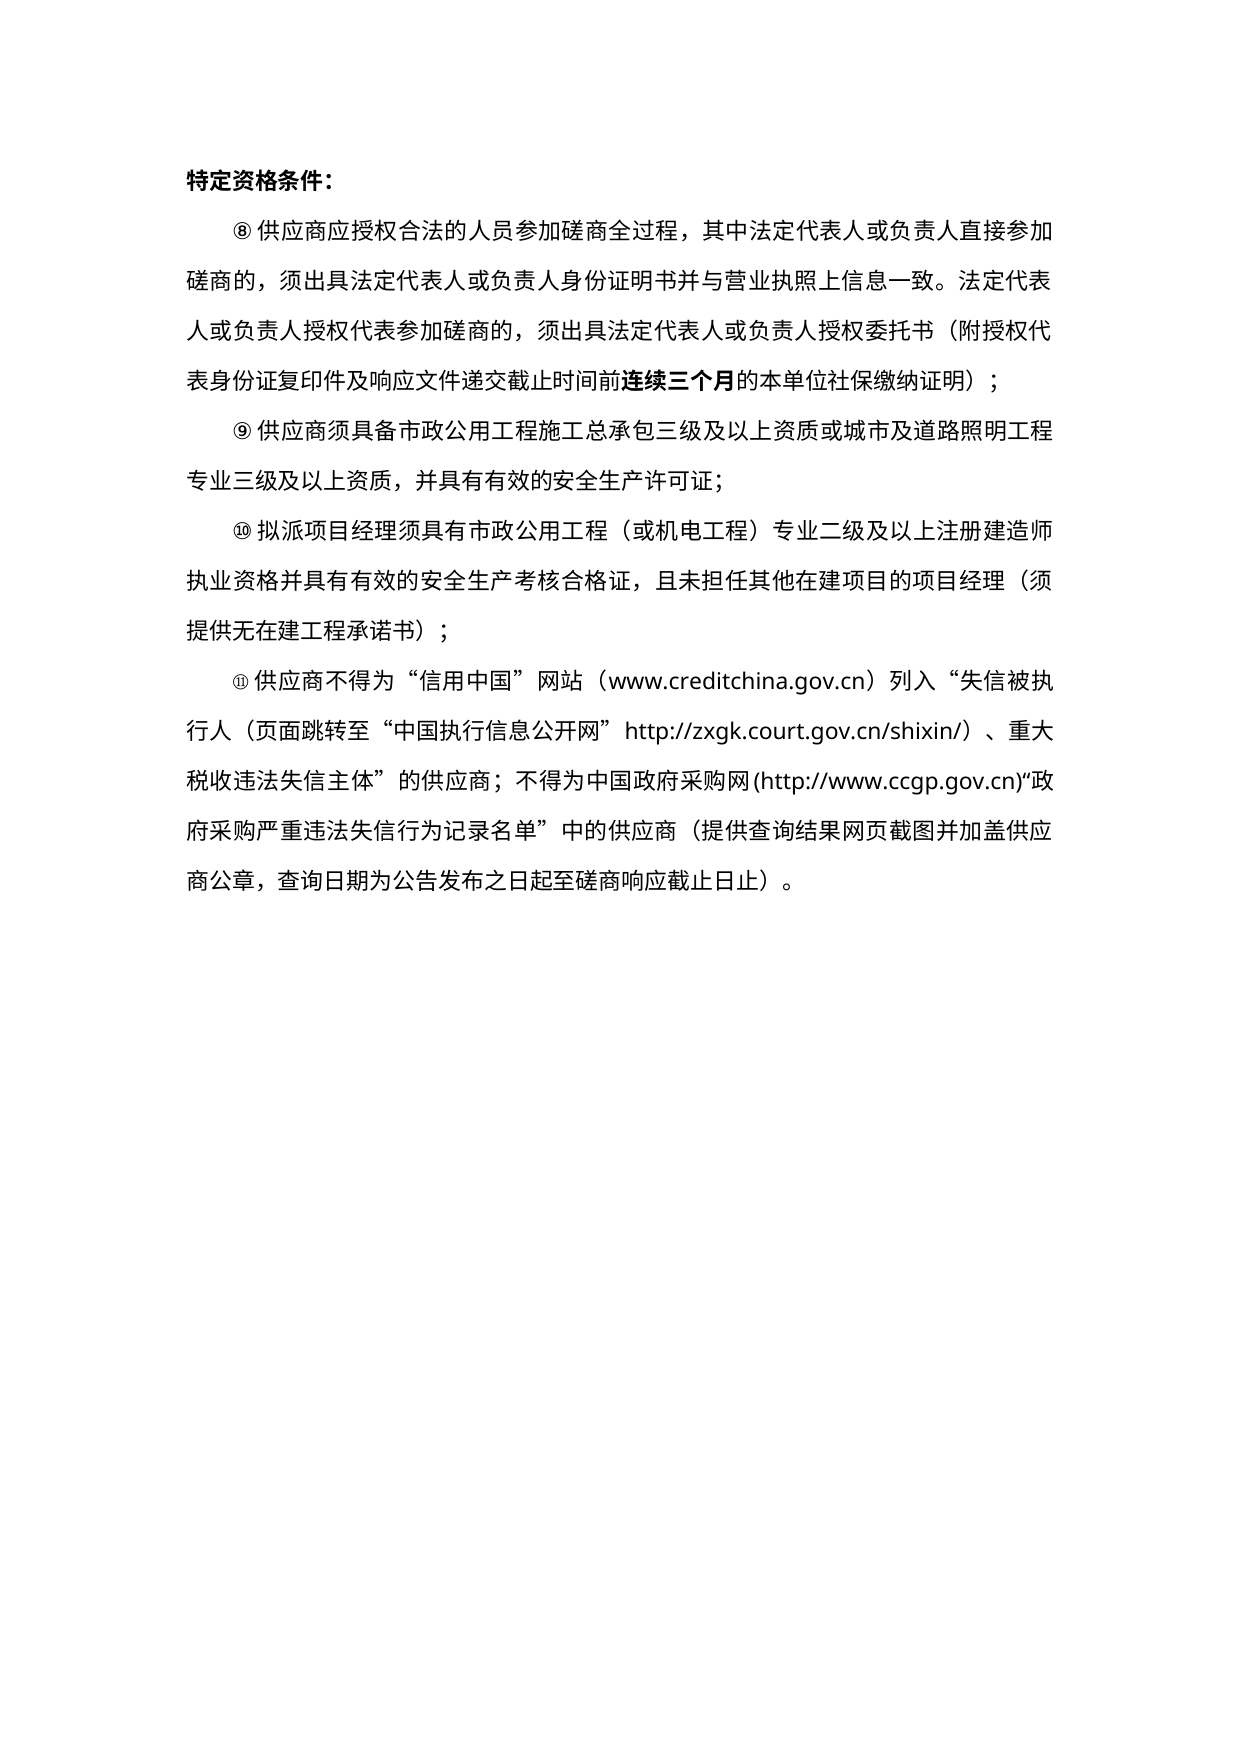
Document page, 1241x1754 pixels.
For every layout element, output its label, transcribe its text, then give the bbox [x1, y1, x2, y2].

text ⑪供应商不得为“信用中国”网站（www.creditchina.gov.cn）列入“失信被执行人（页面跳转至“中国执行信息公开网”http://zxgk.court.gov.cn/shixin/）、重大税收违法失信主体”的供应商；不得为中国政府采购网(http://www.ccgp.gov.cn)“政府采购严重违法失信行为记录名单”中的供应商（提供查询结果网页截图并加盖供应商公章，查询日期为公告发布之日起至磋商响应截止日止）。 [186, 649, 1054, 899]
list 特定资格条件： [186, 149, 1054, 199]
text ⑨供应商须具备市政公用工程施工总承包三级及以上资质或城市及道路照明工程专业三级及以上资质，并具有有效的安全生产许可证； [186, 399, 1054, 499]
text ⑧供应商应授权合法的人员参加磋商全过程，其中法定代表人或负责人直接参加磋商的，须出具法定代表人或负责人身份证明书并与营业执照上信息一致。法定代表人或负责人授权代表参加磋商的，须出具法定代表人或负责人授权委托书（附授权代表身份证复印件及响应文件递交截止时间前连续三个月的本单位社保缴纳证明）； [186, 199, 1054, 399]
text ⑩拟派项目经理须具有市政公用工程（或机电工程）专业二级及以上注册建造师执业资格并具有有效的安全生产考核合格证，且未担任其他在建项目的项目经理（须提供无在建工程承诺书）； [186, 499, 1054, 649]
